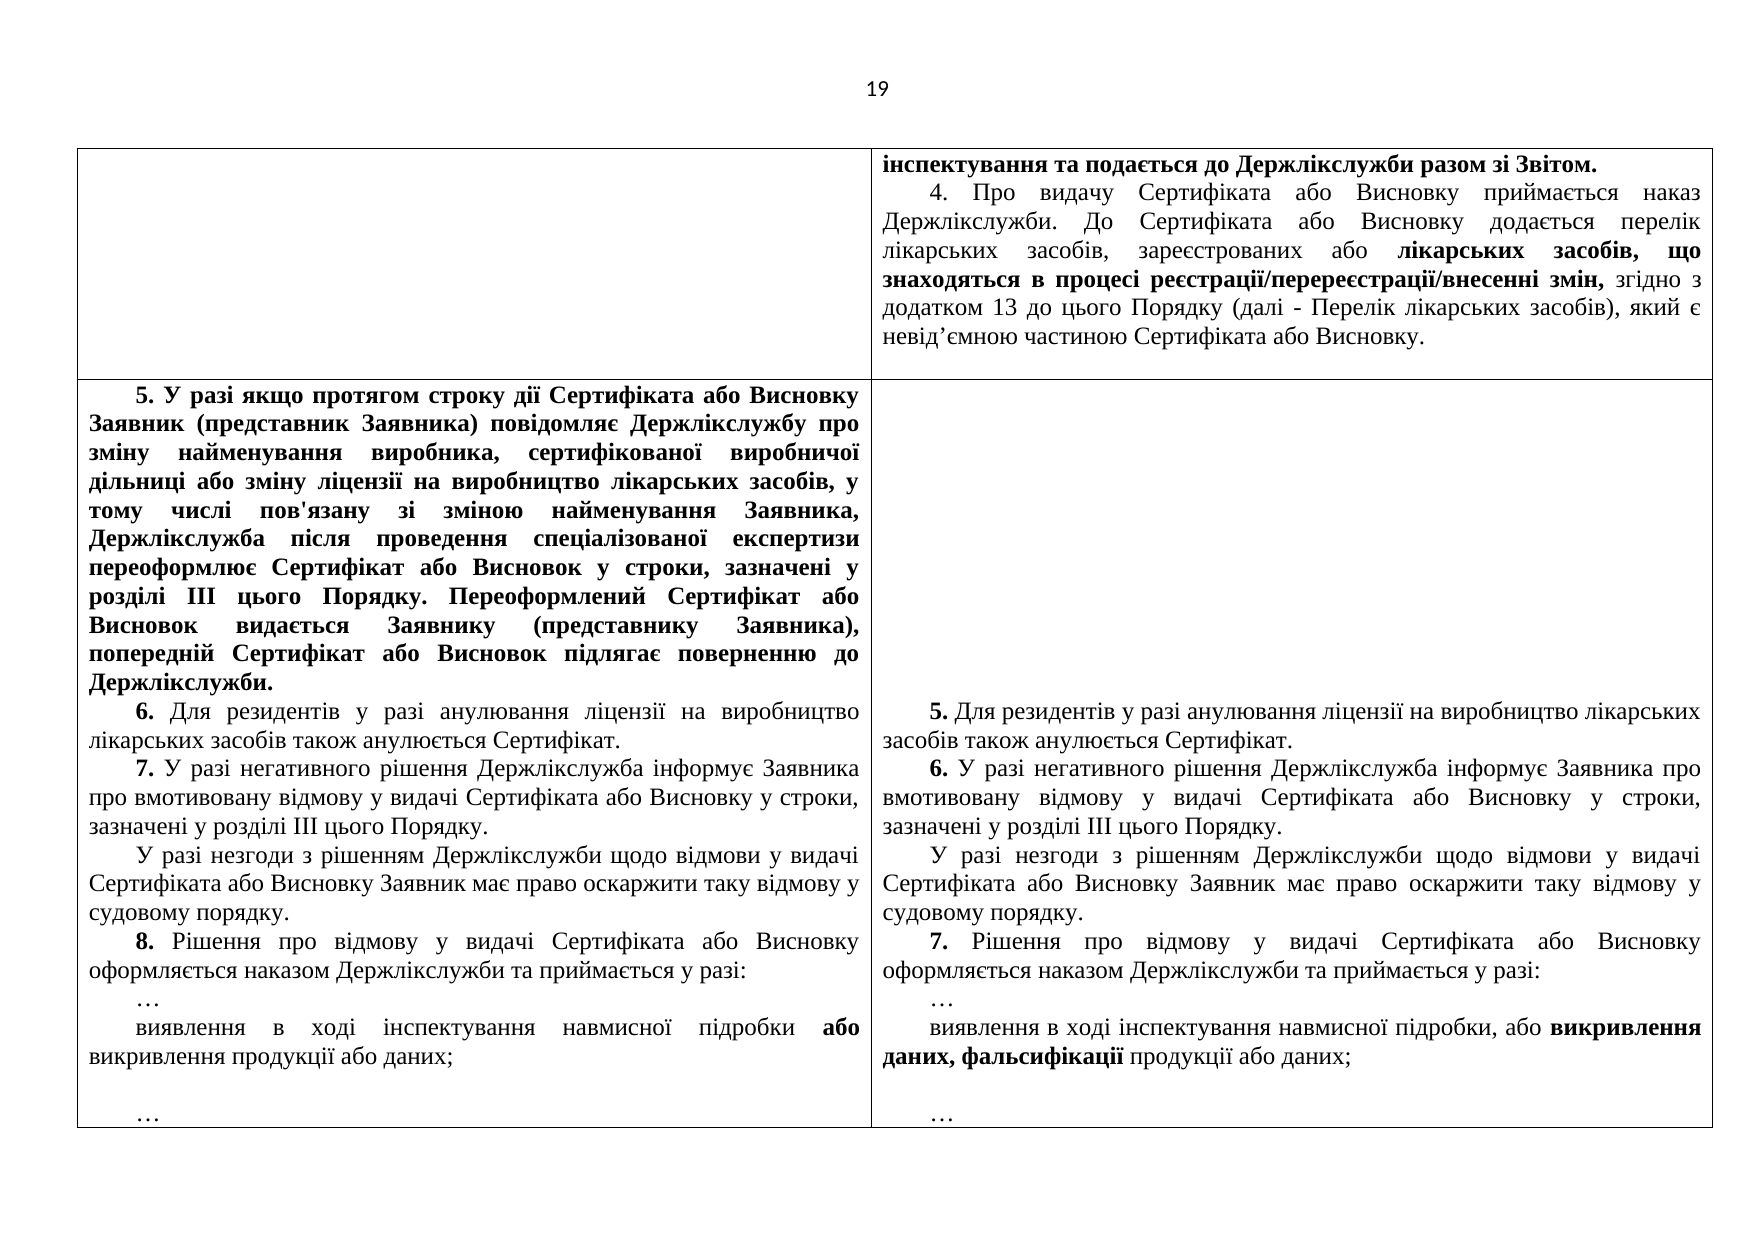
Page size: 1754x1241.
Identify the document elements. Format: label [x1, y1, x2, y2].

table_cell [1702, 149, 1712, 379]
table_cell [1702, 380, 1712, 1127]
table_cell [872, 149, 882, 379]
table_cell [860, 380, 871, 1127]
table_cell [78, 149, 871, 379]
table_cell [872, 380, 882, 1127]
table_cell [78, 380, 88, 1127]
